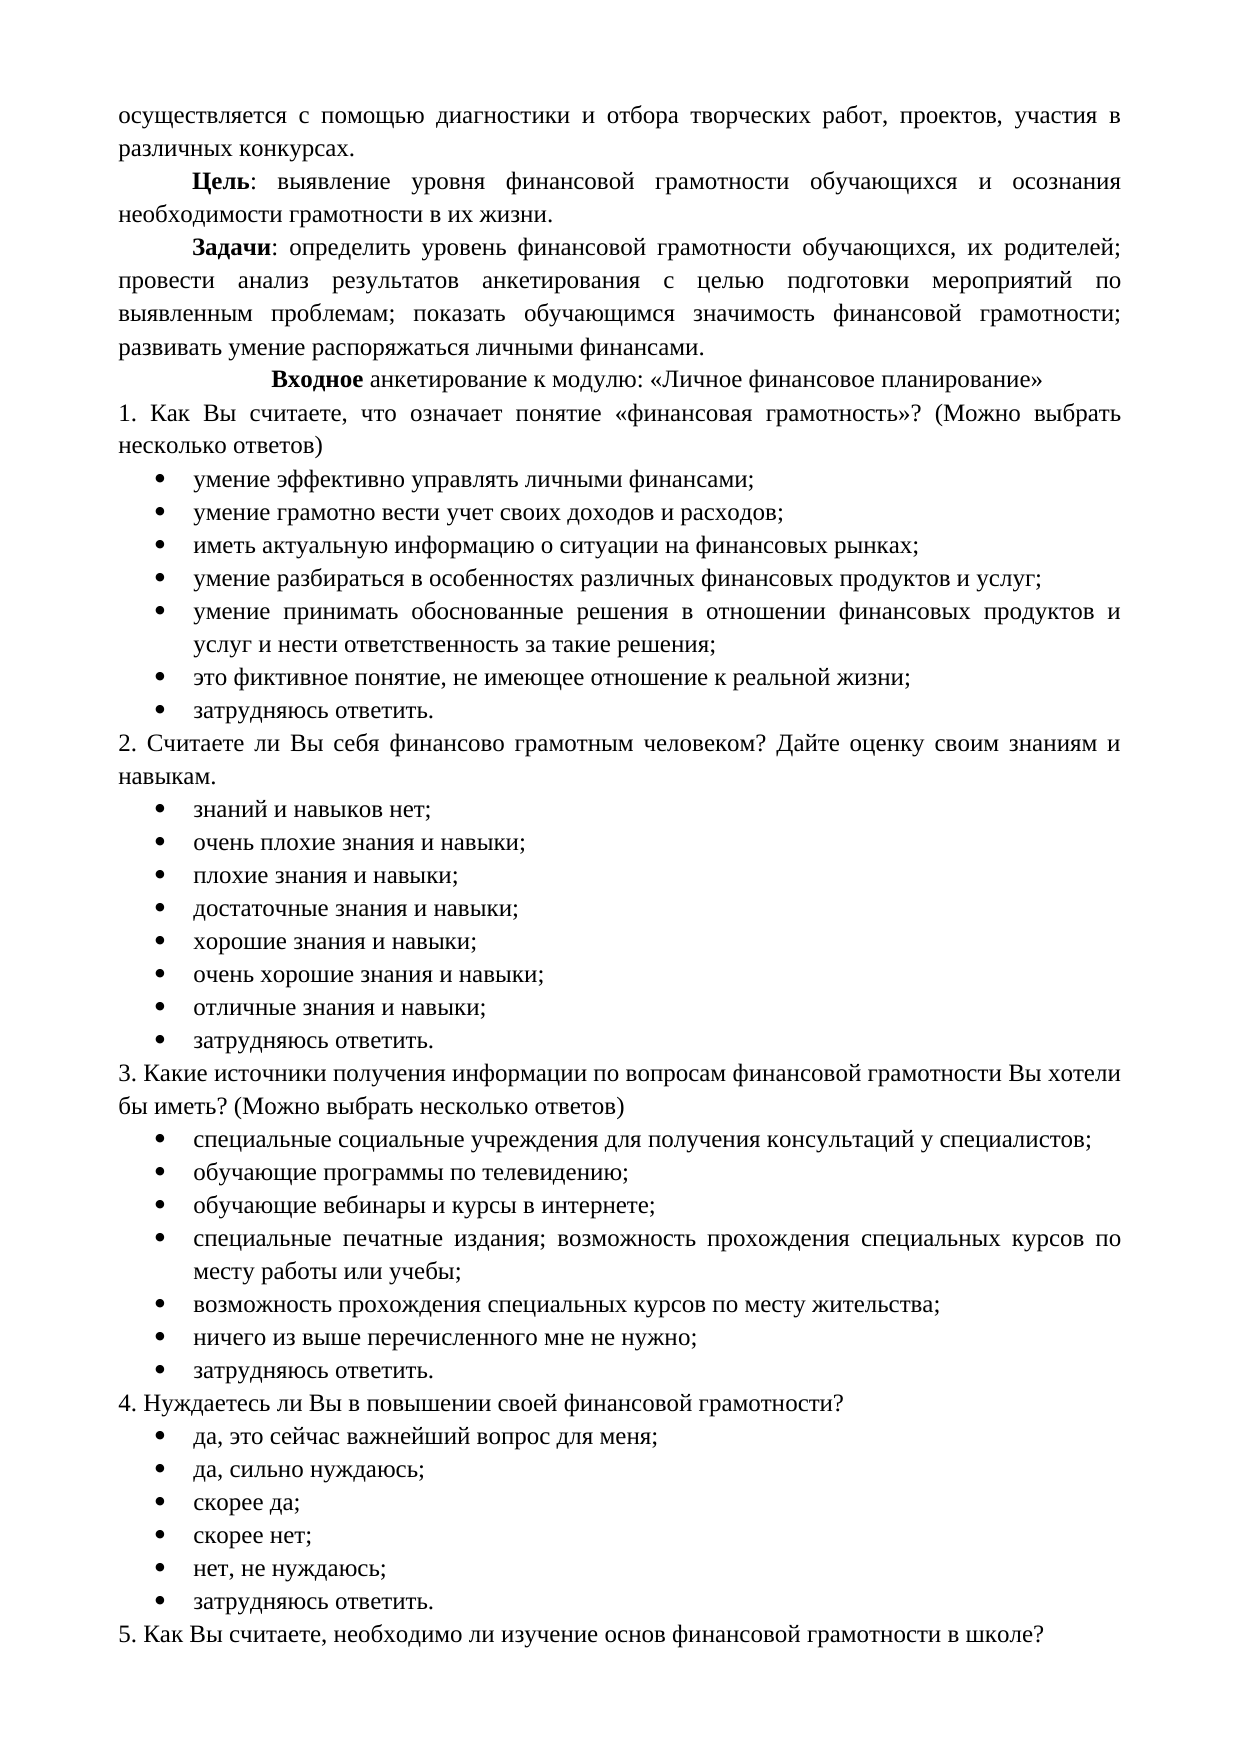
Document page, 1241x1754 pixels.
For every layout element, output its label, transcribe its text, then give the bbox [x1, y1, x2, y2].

list хорошие знания и навыки; [156, 926, 1122, 955]
list умение принимать обоснованные решения в отношении финансовых продуктов и услуг и нести ответственность за такие решения; [156, 596, 1122, 657]
text 5. Как Вы считаете, необходимо ли изучение основ финансовой грамотности в школе? [118, 1619, 1122, 1648]
list скорее да; [156, 1487, 1122, 1516]
text 3. Какие источники получения информации по вопросам финансовой грамотности Вы хотели бы иметь? (Можно выбрать несколько ответов) [118, 1058, 1122, 1120]
list это фиктивное понятие, не имеющее отношение к реальной жизни; [156, 662, 1122, 691]
list умение эффективно управлять личными финансами; [156, 464, 1122, 492]
list очень плохие знания и навыки; [156, 827, 1122, 856]
list затрудняюсь ответить. [156, 695, 1122, 723]
list обучающие программы по телевидению; [156, 1157, 1122, 1186]
list нет, не нуждаюсь; [156, 1553, 1122, 1582]
list затрудняюсь ответить. [156, 1586, 1122, 1615]
list умение разбираться в особенностях различных финансовых продуктов и услуг; [156, 563, 1122, 591]
list затрудняюсь ответить. [156, 1025, 1122, 1054]
list специальные социальные учреждения для получения консультаций у специалистов; [156, 1124, 1122, 1153]
list затрудняюсь ответить. [156, 1355, 1122, 1384]
list специальные печатные издания; возможность прохождения специальных курсов по месту работы или учебы; [156, 1223, 1122, 1285]
list иметь актуальную информацию о ситуации на финансовых рынках; [156, 530, 1122, 558]
text Входное анкетирование к модулю: «Личное финансовое планирование» [118, 364, 1122, 393]
list возможность прохождения специальных курсов по месту жительства; [156, 1289, 1122, 1318]
list ничего из выше перечисленного мне не нужно; [156, 1322, 1122, 1351]
list да, сильно нуждаюсь; [156, 1454, 1122, 1483]
list да, это сейчас важнейший вопрос для меня; [156, 1421, 1122, 1450]
text Цель: выявление уровня финансовой грамотности обучающихся и осознания необходимости грамотности в их жизни. [118, 166, 1122, 228]
list очень хорошие знания и навыки; [156, 959, 1122, 988]
list обучающие вебинары и курсы в интернете; [156, 1190, 1122, 1219]
text Задачи: определить уровень финансовой грамотности обучающихся, их родителей; провести анализ результатов анкетирования с целью подготовки мероприятий по выявленным проблемам; показать обучающимся значимость финансовой грамотности; развивать умение распоряжаться личными финансами. [118, 232, 1122, 360]
list умение грамотно вести учет своих доходов и расходов; [156, 497, 1122, 525]
text 2. Считаете ли Вы себя финансово грамотным человеком? Дайте оценку своим знаниям и навыкам. [118, 728, 1122, 789]
text 1. Как Вы считаете, что означает понятие «финансовая грамотность»? (Можно выбрать несколько ответов) [118, 398, 1122, 459]
text 4. Нуждаетесь ли Вы в повышении своей финансовой грамотности? [118, 1388, 1122, 1417]
list плохие знания и навыки; [156, 860, 1122, 889]
list отличные знания и навыки; [156, 992, 1122, 1021]
list знаний и навыков нет; [156, 794, 1122, 823]
list скорее нет; [156, 1520, 1122, 1549]
list достаточные знания и навыки; [156, 893, 1122, 922]
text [118, 100, 1122, 162]
